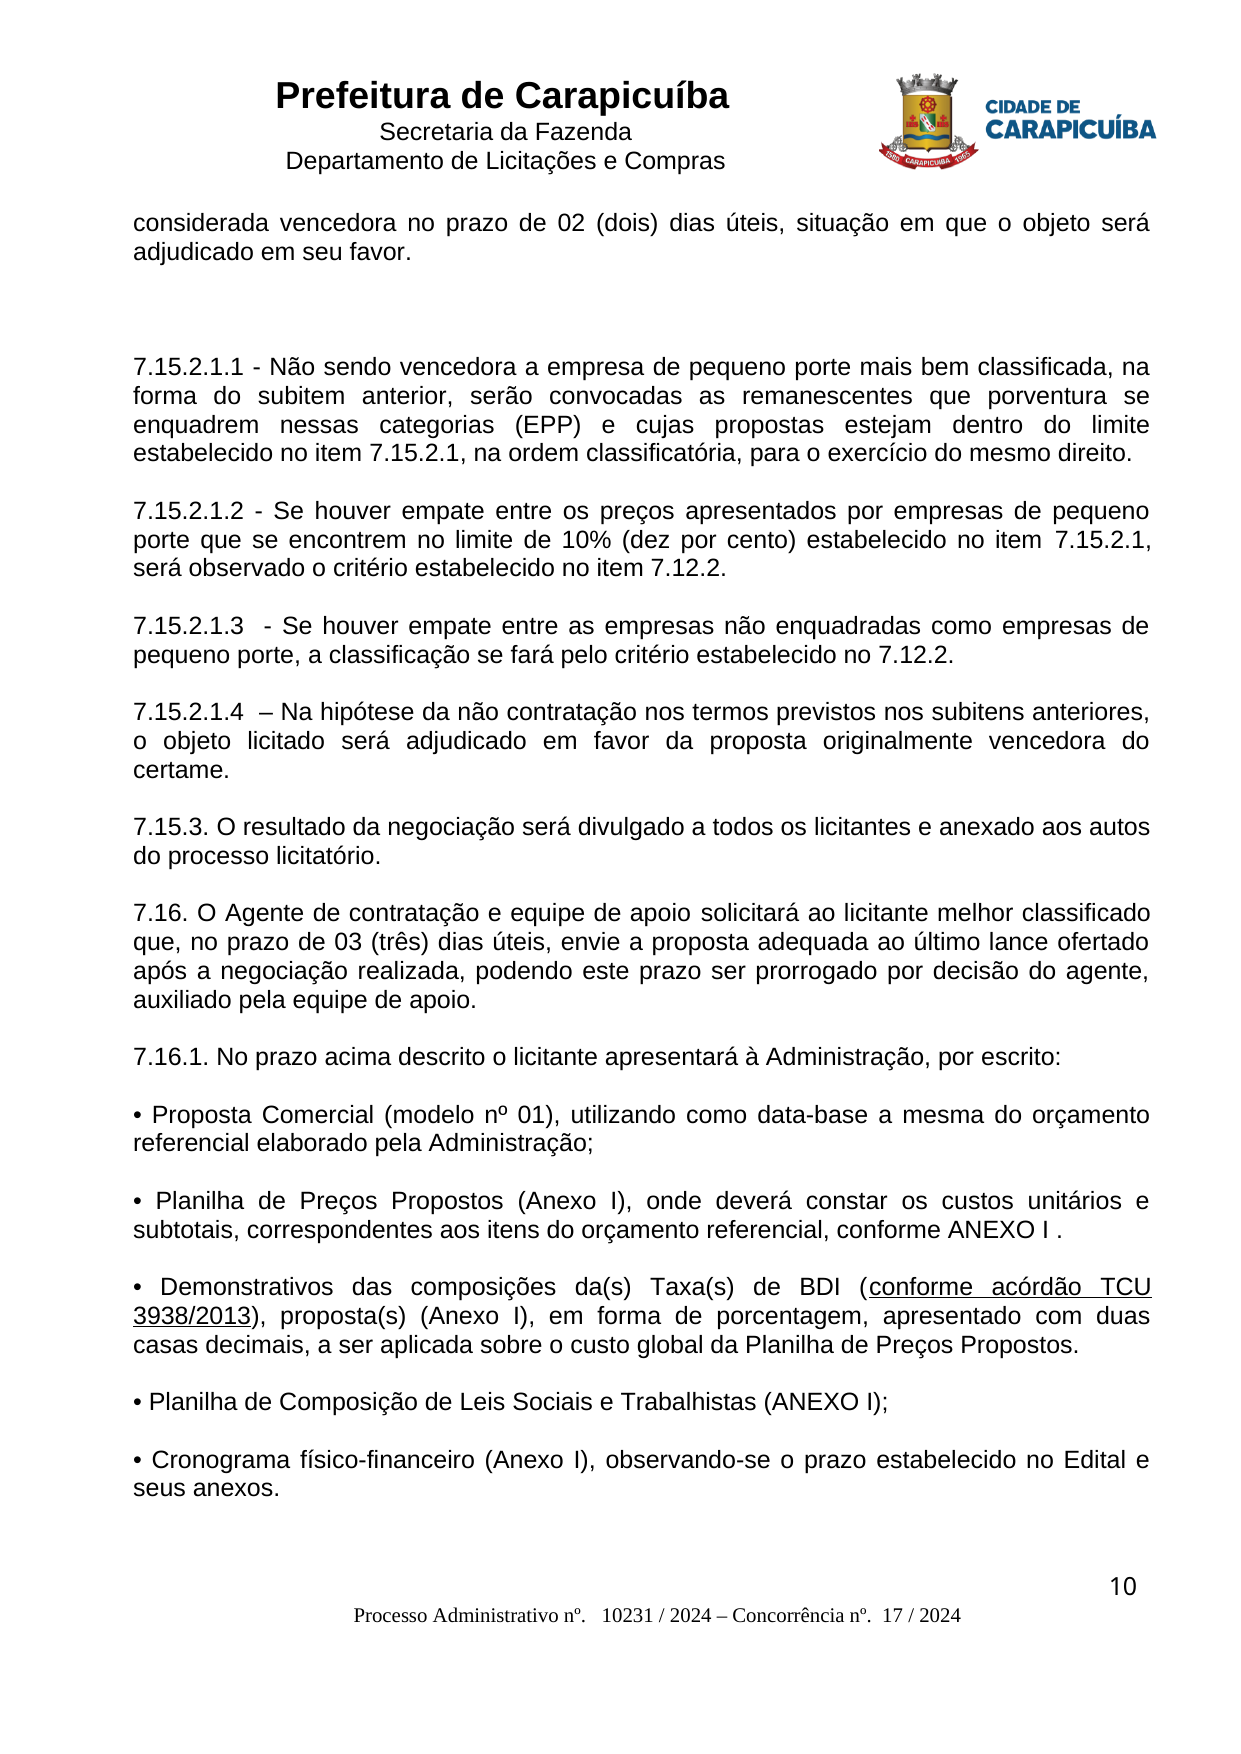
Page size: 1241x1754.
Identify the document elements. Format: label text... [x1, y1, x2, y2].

text 7.15.3. O resultado da negociação será divulgado a todos os licitantes e anexado aos autos do processo licitatório. [133, 812, 1152, 870]
text 7.15.2.1.4 – Na hipótese da não contratação nos termos previstos nos subitens anteriores, o objeto licitado será adjudicado em favor da proposta originalmente vencedora do certame. [133, 697, 1152, 783]
text 7.16.1. No prazo acima descrito o licitante apresentará à Administração, por escrito: [133, 1042, 1152, 1071]
text • Cronograma físico-financeiro (Anexo I), observando-se o prazo estabelecido no Edital e seus anexos. [133, 1445, 1152, 1502]
text • Proposta Comercial (modelo nº 01), utilizando como data-base a mesma do orçamento referencial elaborado pela Administração; [133, 1100, 1152, 1157]
text 7.15.2.1.2 - Se houver empate entre os preços apresentados por empresas de pequeno porte que se encontrem no limite de 10% (dez por cento) estabelecido no item 7.15.2.1, será observado o critério estabelecido no item 7.12.2. [133, 496, 1152, 582]
text 7.16. O Agente de contratação e equipe de apoio solicitará ao licitante melhor classificado que, no prazo de 03 (três) dias úteis, envie a proposta adequada ao último lance ofertado após a negociação realizada, podendo este prazo ser prorrogado por decisão do agente, auxiliado pela equipe de apoio. [133, 898, 1152, 1013]
text 7.15.2.1.3 - Se houver empate entre as empresas não enquadradas como empresas de pequeno porte, a classificação se fará pelo critério estabelecido no 7.12.2. [133, 611, 1152, 668]
picture [877, 65, 1159, 172]
text 7.15.2.1.1 - Não sendo vencedora a empresa de pequeno porte mais bem classificada, na forma do subitem anterior, serão convocadas as remanescentes que porventura se enquadrem nessas categorias (EPP) e cujas propostas estejam dentro do limite estabelecido no item 7.15.2.1, na ordem classificatória, para o exercício do mesmo direito. [133, 352, 1152, 467]
text • Planilha de Preços Propostos (Anexo I), onde deverá constar os custos unitários e subtotais, correspondentes aos itens do orçamento referencial, conforme ANEXO I . [133, 1186, 1152, 1243]
text • Planilha de Composição de Leis Sociais e Trabalhistas (ANEXO I); [133, 1387, 1152, 1416]
text • Demonstrativos das composições da(s) Taxa(s) de BDI (conforme acórdão TCU 3938/2013), proposta(s) (Anexo I), em forma de porcentagem, apresentado com duas casas decimais, a ser aplicada sobre o custo global da Planilha de Preços Propostos. [133, 1272, 1152, 1358]
